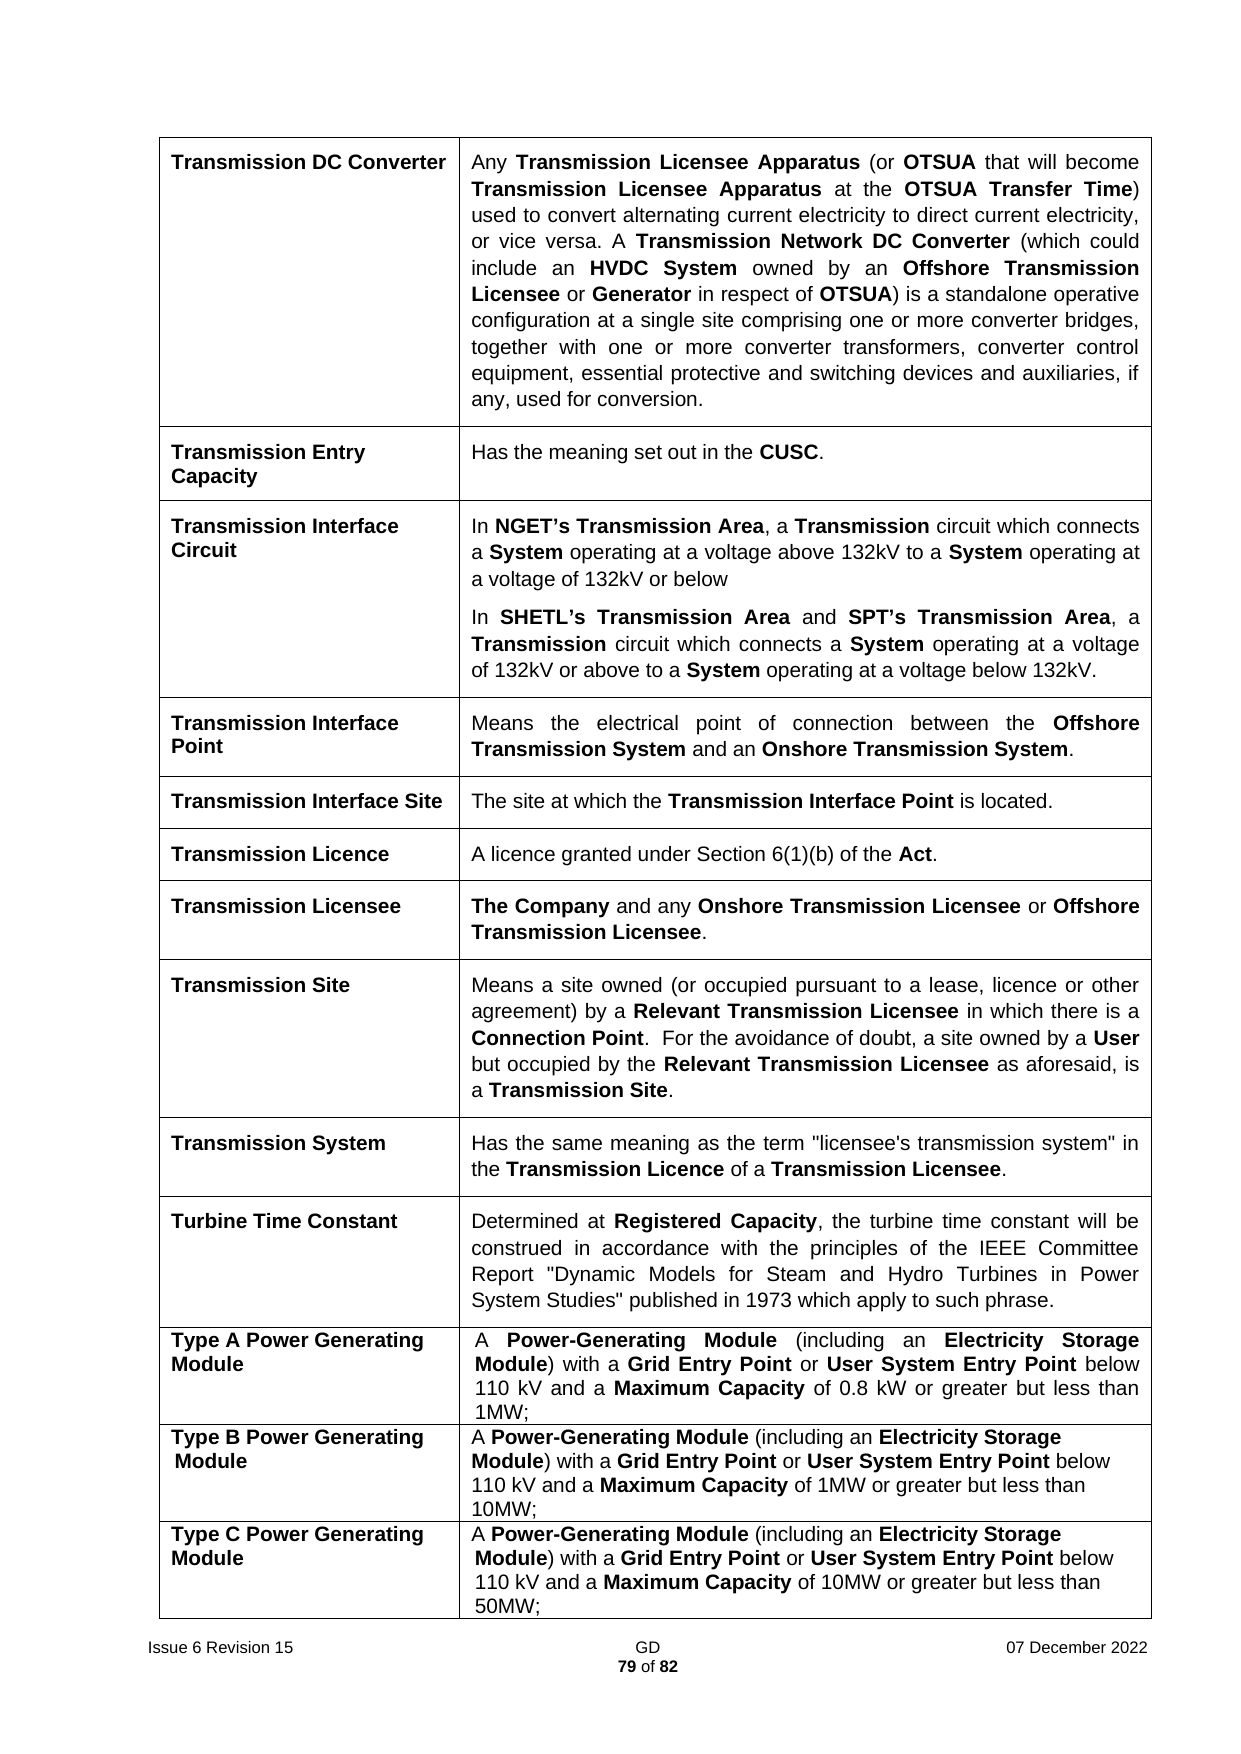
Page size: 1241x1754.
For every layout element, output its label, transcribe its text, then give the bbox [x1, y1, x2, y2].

table_cell A Power-Generating Module (including an Electricity Storage Module) with a Grid Entry Point or User System Entry Point below 110 kV and a Maximum Capacity of 0.8 kW or greater but less than 1MW; [460, 1328, 1151, 1424]
table_cell The site at which the Transmission Interface Point is located. [460, 777, 1151, 828]
table_cell Transmission Interface Circuit [160, 501, 459, 697]
table_cell Transmission DC Converter [160, 138, 459, 426]
table_cell Type B Power Generating Module [160, 1425, 459, 1521]
table_cell Any Transmission Licensee Apparatus (or OTSUA that will become Transmission Licensee Apparatus at the OTSUA Transfer Time) used to convert alternating current electricity to direct current electricity, or vice versa. A Transmission Network DC Converter (which could include an HVDC System owned by an Offshore Transmission Licensee or Generator in respect of OTSUA) is a standalone operative configuration at a single site comprising one or more converter bridges, together with one or more converter transformers, converter control equipment, essential protective and switching devices and auxiliaries, if any, used for conversion. [460, 138, 1151, 426]
table_cell Transmission System [160, 1118, 459, 1196]
table_cell Means the electrical point of connection between the Offshore Transmission System and an Onshore Transmission System. [460, 698, 1151, 776]
table_cell Turbine Time Constant [160, 1197, 459, 1327]
table_cell Type A Power Generating Module [160, 1328, 459, 1424]
table_cell Transmission Entry Capacity [160, 427, 459, 500]
table_cell A Power-Generating Module (including an Electricity Storage Module) with a Grid Entry Point or User System Entry Point below 110 kV and a Maximum Capacity of 1MW or greater but less than 10MW; [460, 1425, 1151, 1521]
table_cell A licence granted under Section 6(1)(b) of the Act. [460, 829, 1151, 880]
table_cell The Company and any Onshore Transmission Licensee or Offshore Transmission Licensee. [460, 881, 1151, 959]
table_cell Type C Power Generating Module [160, 1522, 459, 1618]
table_cell Has the meaning set out in the CUSC. [460, 427, 1151, 500]
table_cell Transmission Interface Point [160, 698, 459, 776]
table_cell Transmission Licensee [160, 881, 459, 959]
table_cell Means a site owned (or occupied pursuant to a lease, licence or other agreement) by a Relevant Transmission Licensee in which there is a Connection Point. For the avoidance of doubt, a site owned by a User but occupied by the Relevant Transmission Licensee as aforesaid, is a Transmission Site. [460, 960, 1151, 1117]
table_cell Has the same meaning as the term "licensee's transmission system" in the Transmission Licence of a Transmission Licensee. [460, 1118, 1151, 1196]
table_cell Transmission Site [160, 960, 459, 1117]
table_cell In NGET’s Transmission Area, a Transmission circuit which connects a System operating at a voltage above 132kV to a System operating at a voltage of 132kV or below In SHETL’s Transmission Area and SPT’s Transmission Area, a Transmission circuit which connects a System operating at a voltage of 132kV or above to a System operating at a voltage below 132kV. [460, 501, 1151, 697]
table_cell Transmission Interface Site [160, 777, 459, 828]
table_cell Determined at Registered Capacity, the turbine time constant will be construed in accordance with the principles of the IEEE Committee Report "Dynamic Models for Steam and Hydro Turbines in Power System Studies" published in 1973 which apply to such phrase. [460, 1197, 1151, 1327]
table_cell A Power-Generating Module (including an Electricity Storage Module) with a Grid Entry Point or User System Entry Point below 110 kV and a Maximum Capacity of 10MW or greater but less than 50MW; [460, 1522, 1151, 1618]
table_cell Transmission Licence [160, 829, 459, 880]
